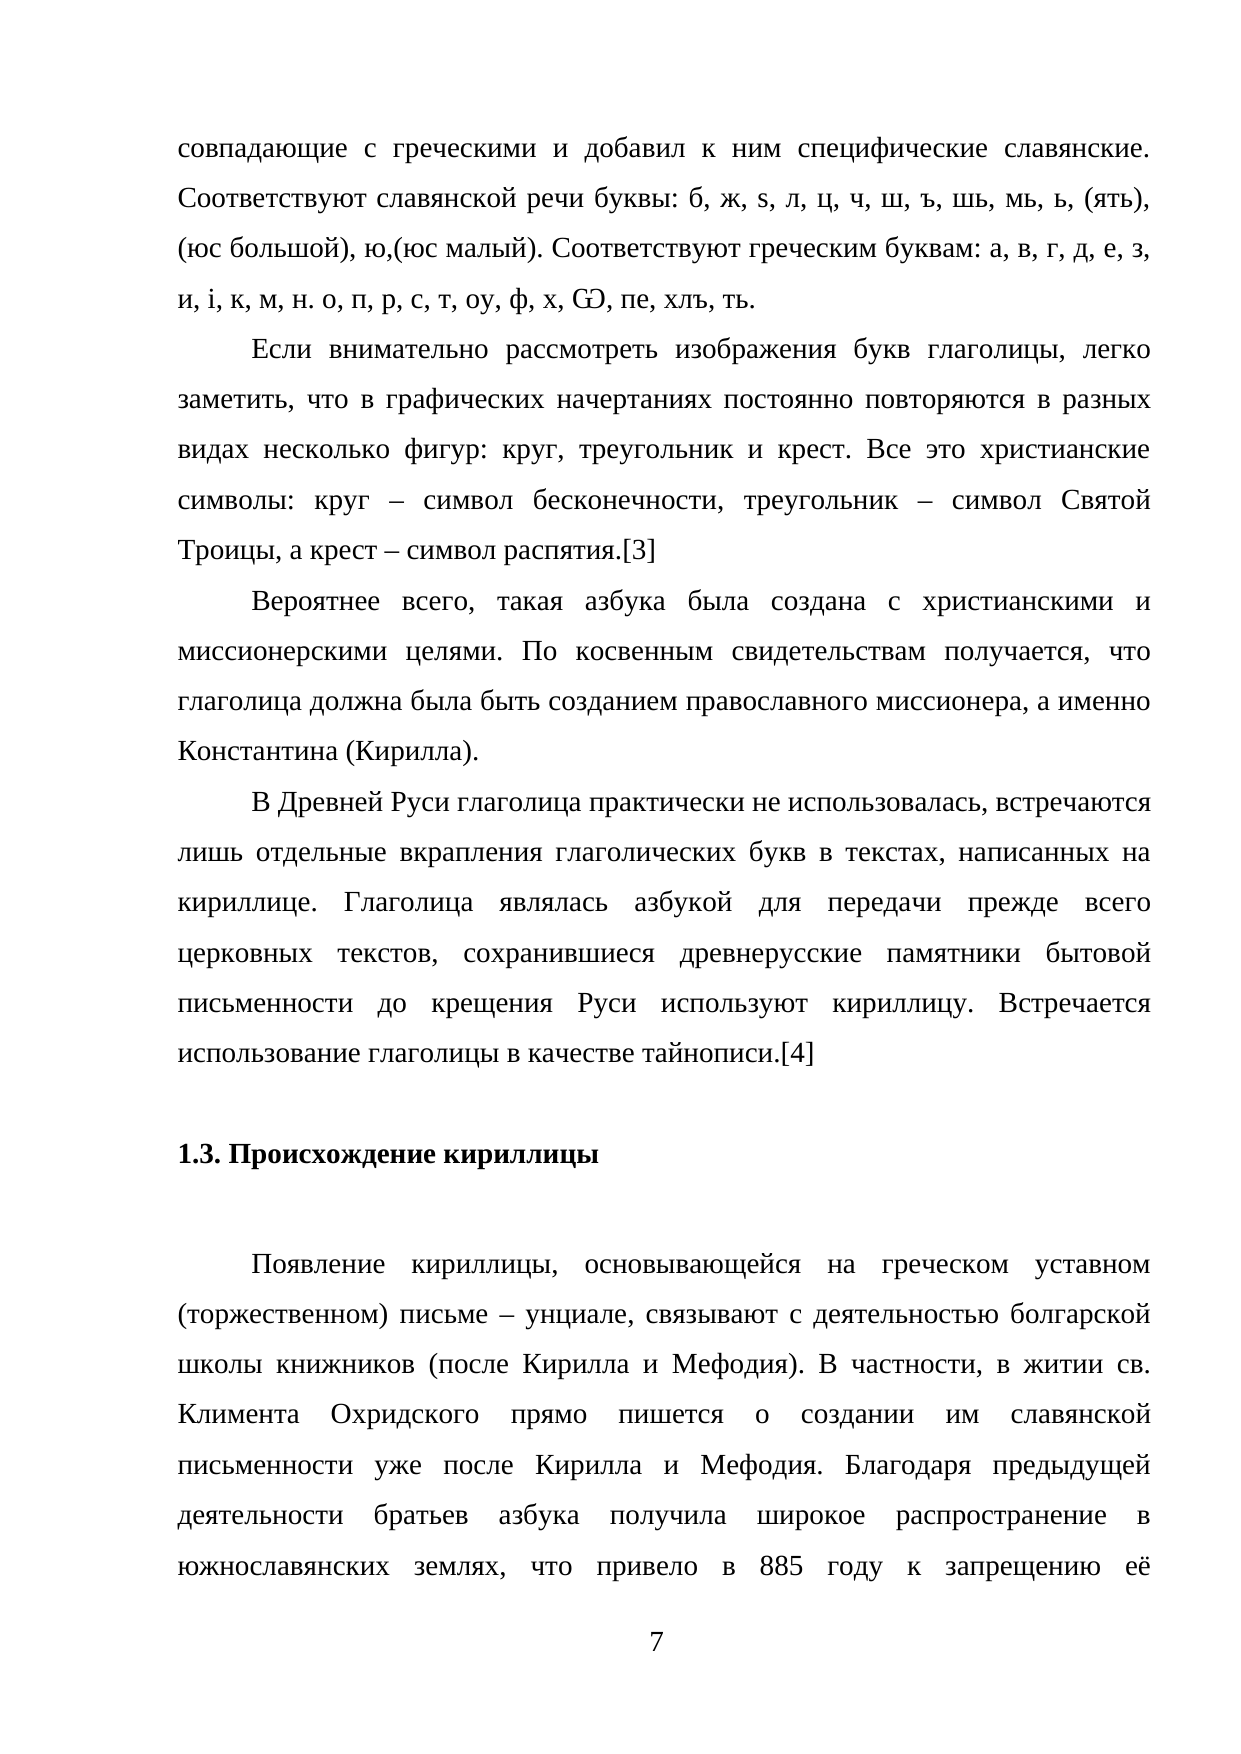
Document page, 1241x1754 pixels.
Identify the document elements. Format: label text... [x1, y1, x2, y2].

subtitle 1.3. Происхождение кириллицы [177, 1136, 1152, 1169]
text Если внимательно рассмотреть изображения букв глаголицы, легко заметить, что в графических начертаниях постоянно повторяются в разных видах несколько фигур: круг, треугольник и крест. Все это христианские символы: круг – символ бесконечности, треугольник – символ Святой Троицы, а крест – символ распятия.[3] [177, 331, 1152, 566]
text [177, 130, 1152, 314]
text Вероятнее всего, такая азбука была создана с христианскими и миссионерскими целями. По косвенным свидетельствам получается, что глаголица должна была быть созданием православного миссионера, а именно Константина (Кирилла). [177, 583, 1152, 767]
text В Древней Руси глаголица практически не использовалась, встречаются лишь отдельные вкрапления глаголических букв в текстах, написанных на кириллице. Глаголица являлась азбукой для передачи прежде всего церковных текстов, сохранившиеся древнерусские памятники бытовой письменности до крещения Руси используют кириллицу. Встречается использование глаголицы в качестве тайнописи.[4] [177, 784, 1152, 1069]
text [177, 1246, 1152, 1581]
